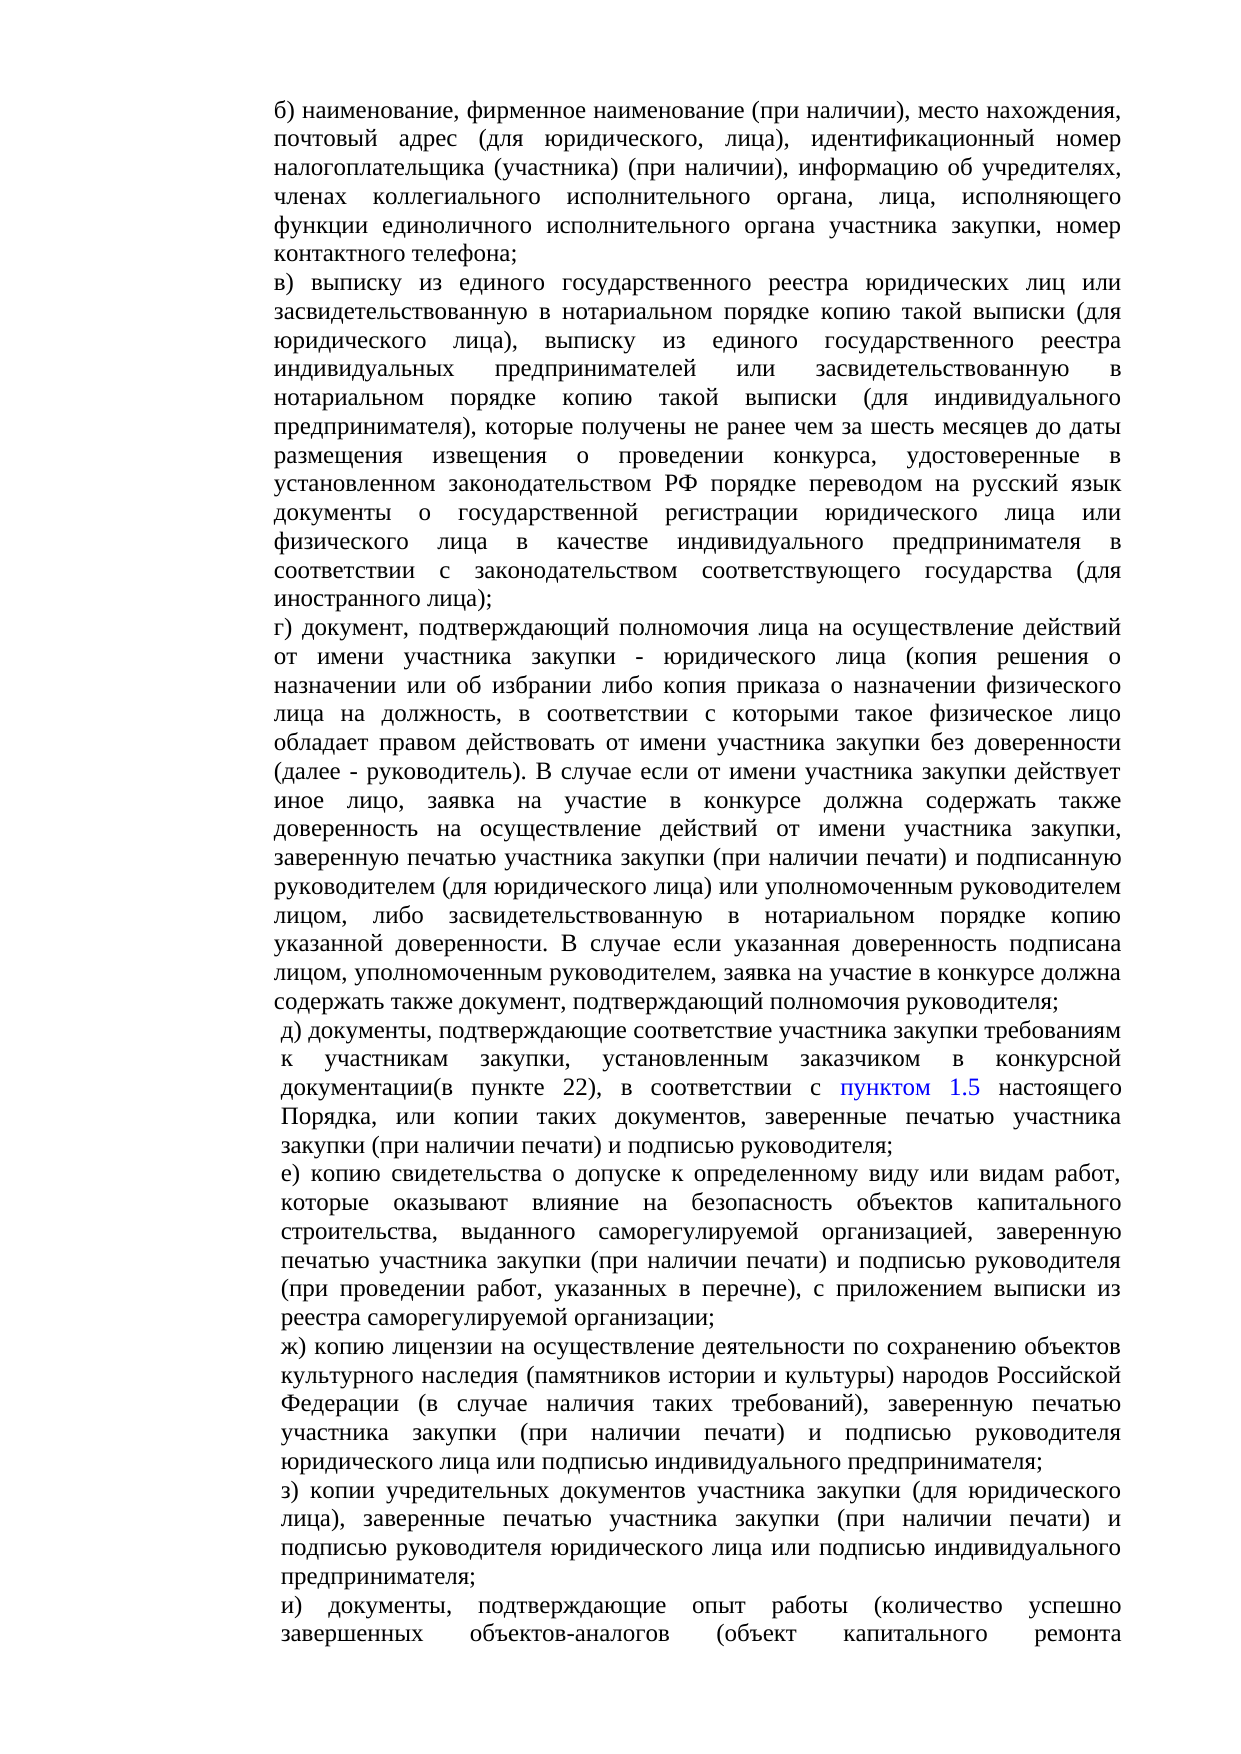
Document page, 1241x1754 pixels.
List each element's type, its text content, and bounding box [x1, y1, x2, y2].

text г) документ, подтверждающий полномочия лица на осуществление действий от имени участника закупки - юридического лица (копия решения о назначении или об избрании либо копия приказа о назначении физического лица на должность, в соответствии с которыми такое физическое лицо обладает правом действовать от имени участника закупки без доверенности (далее - руководитель). В случае если от имени участника закупки действует иное лицо, заявка на участие в конкурсе должна содержать также доверенность на осуществление действий от имени участника закупки, заверенную печатью участника закупки (при наличии печати) и подписанную руководителем (для юридического лица) или уполномоченным руководителем лицом, либо засвидетельствованную в нотариальном порядке копию указанной доверенности. В случае если указанная доверенность подписана лицом, уполномоченным руководителем, заявка на участие в конкурсе должна содержать также документ, подтверждающий полномочия руководителя; [274, 612, 1122, 1015]
text д) документы, подтверждающие соответствие участника закупки требованиям к участникам закупки, установленным заказчиком в конкурсной документации(в пункте 22), в соответствии с пунктом 1.5 настоящего Порядка, или копии таких документов, заверенные печатью участника закупки (при наличии печати) и подписью руководителя; [281, 1015, 1122, 1158]
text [281, 1590, 1122, 1647]
text е) копию свидетельства о допуске к определенному виду или видам работ, которые оказывают влияние на безопасность объектов капитального строительства, выданного саморегулируемой организацией, заверенную печатью участника закупки (при наличии печати) и подписью руководителя (при проведении работ, указанных в перечне), с приложением выписки из реестра саморегулируемой организации; [281, 1158, 1122, 1331]
text в) выписку из единого государственного реестра юридических лиц или засвидетельствованную в нотариальном порядке копию такой выписки (для юридического лица), выписку из единого государственного реестра индивидуальных предпринимателей или засвидетельствованную в нотариальном порядке копию такой выписки (для индивидуального предпринимателя), которые получены не ранее чем за шесть месяцев до даты размещения извещения о проведении конкурса, удостоверенные в установленном законодательством РФ порядке переводом на русский язык документы о государственной регистрации юридического лица или физического лица в качестве индивидуального предпринимателя в соответствии с законодательством соответствующего государства (для иностранного лица); [274, 267, 1122, 612]
text ж) копию лицензии на осуществление деятельности по сохранению объектов культурного наследия (памятников истории и культуры) народов Российской Федерации (в случае наличия таких требований), заверенную печатью участника закупки (при наличии печати) и подписью руководителя юридического лица или подписью индивидуального предпринимателя; [281, 1331, 1122, 1475]
text з) копии учредительных документов участника закупки (для юридического лица), заверенные печатью участника закупки (при наличии печати) и подписью руководителя юридического лица или подписью индивидуального предпринимателя; [281, 1475, 1122, 1590]
text б) наименование, фирменное наименование (при наличии), место нахождения, почтовый адрес (для юридического, лица), идентификационный номер налогоплательщика (участника) (при наличии), информацию об учредителях, членах коллегиального исполнительного органа, лица, исполняющего функции единоличного исполнительного органа участника закупки, номер контактного телефона; [274, 95, 1122, 267]
